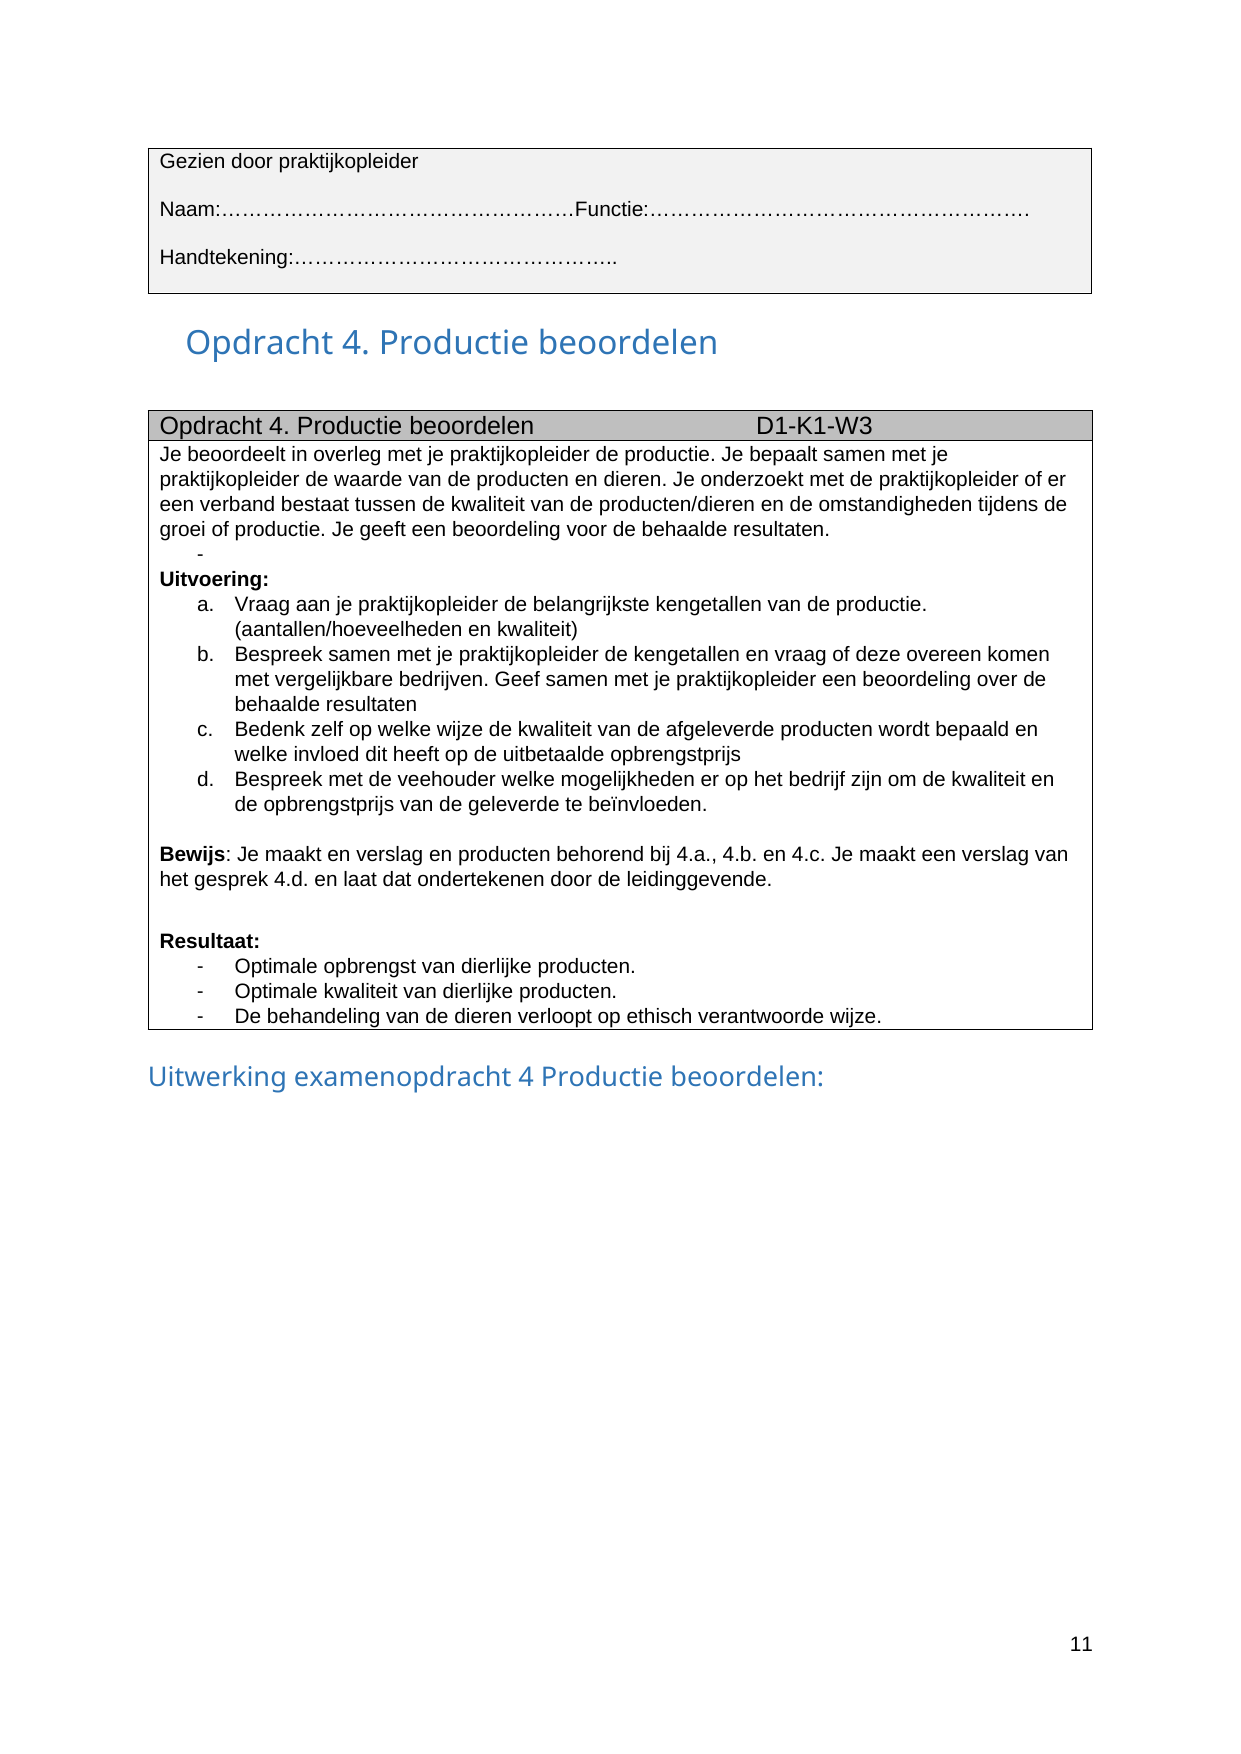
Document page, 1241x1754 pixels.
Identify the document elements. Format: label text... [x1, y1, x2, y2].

subtitle Opdracht 4. Productie beoordelen [185, 318, 1093, 364]
table_cell Je beoordeelt in overleg met je praktijkopleider de productie. Je bepaalt samen met je praktijkopleider de waarde van de producten en dieren. Je onderzoekt met de praktijkopleider of er een verband bestaat tussen de kwaliteit van de producten/dieren en de omstandigheden tijdens de groei of productie. Je geeft een beoordeling voor de behaalde resultaten. Uitvoering: Vraag aan je praktijkopleider de belangrijkste kengetallen van de productie. (aantallen/hoeveelheden en kwaliteit) Bespreek samen met je praktijkopleider de kengetallen en vraag of deze overeen komen met vergelijkbare bedrijven. Geef samen met je praktijkopleider een beoordeling over de behaalde resultaten Bedenk zelf op welke wijze de kwaliteit van de afgeleverde producten wordt bepaald en welke invloed dit heeft op de uitbetaalde opbrengstprijs Bespreek met de veehouder welke mogelijkheden er op het bedrijf zijn om de kwaliteit en de opbrengstprijs van de geleverde te beïnvloeden. Bewijs: Je maakt en verslag en producten behorend bij 4.a., 4.b. en 4.c. Je maakt een verslag van het gesprek 4.d. en laat dat ondertekenen door de leidinggevende. Resultaat: Optimale opbrengst van dierlijke producten. Optimale kwaliteit van dierlijke producten. De behandeling van de dieren verloopt op ethisch verantwoorde wijze. [149, 441, 1092, 1029]
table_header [149, 149, 1091, 292]
table_header Opdracht 4. Productie beoordelen D1-K1-W3 [149, 411, 1092, 440]
subtitle Uitwerking examenopdracht 4 Productie beoordelen: [148, 1058, 1093, 1095]
